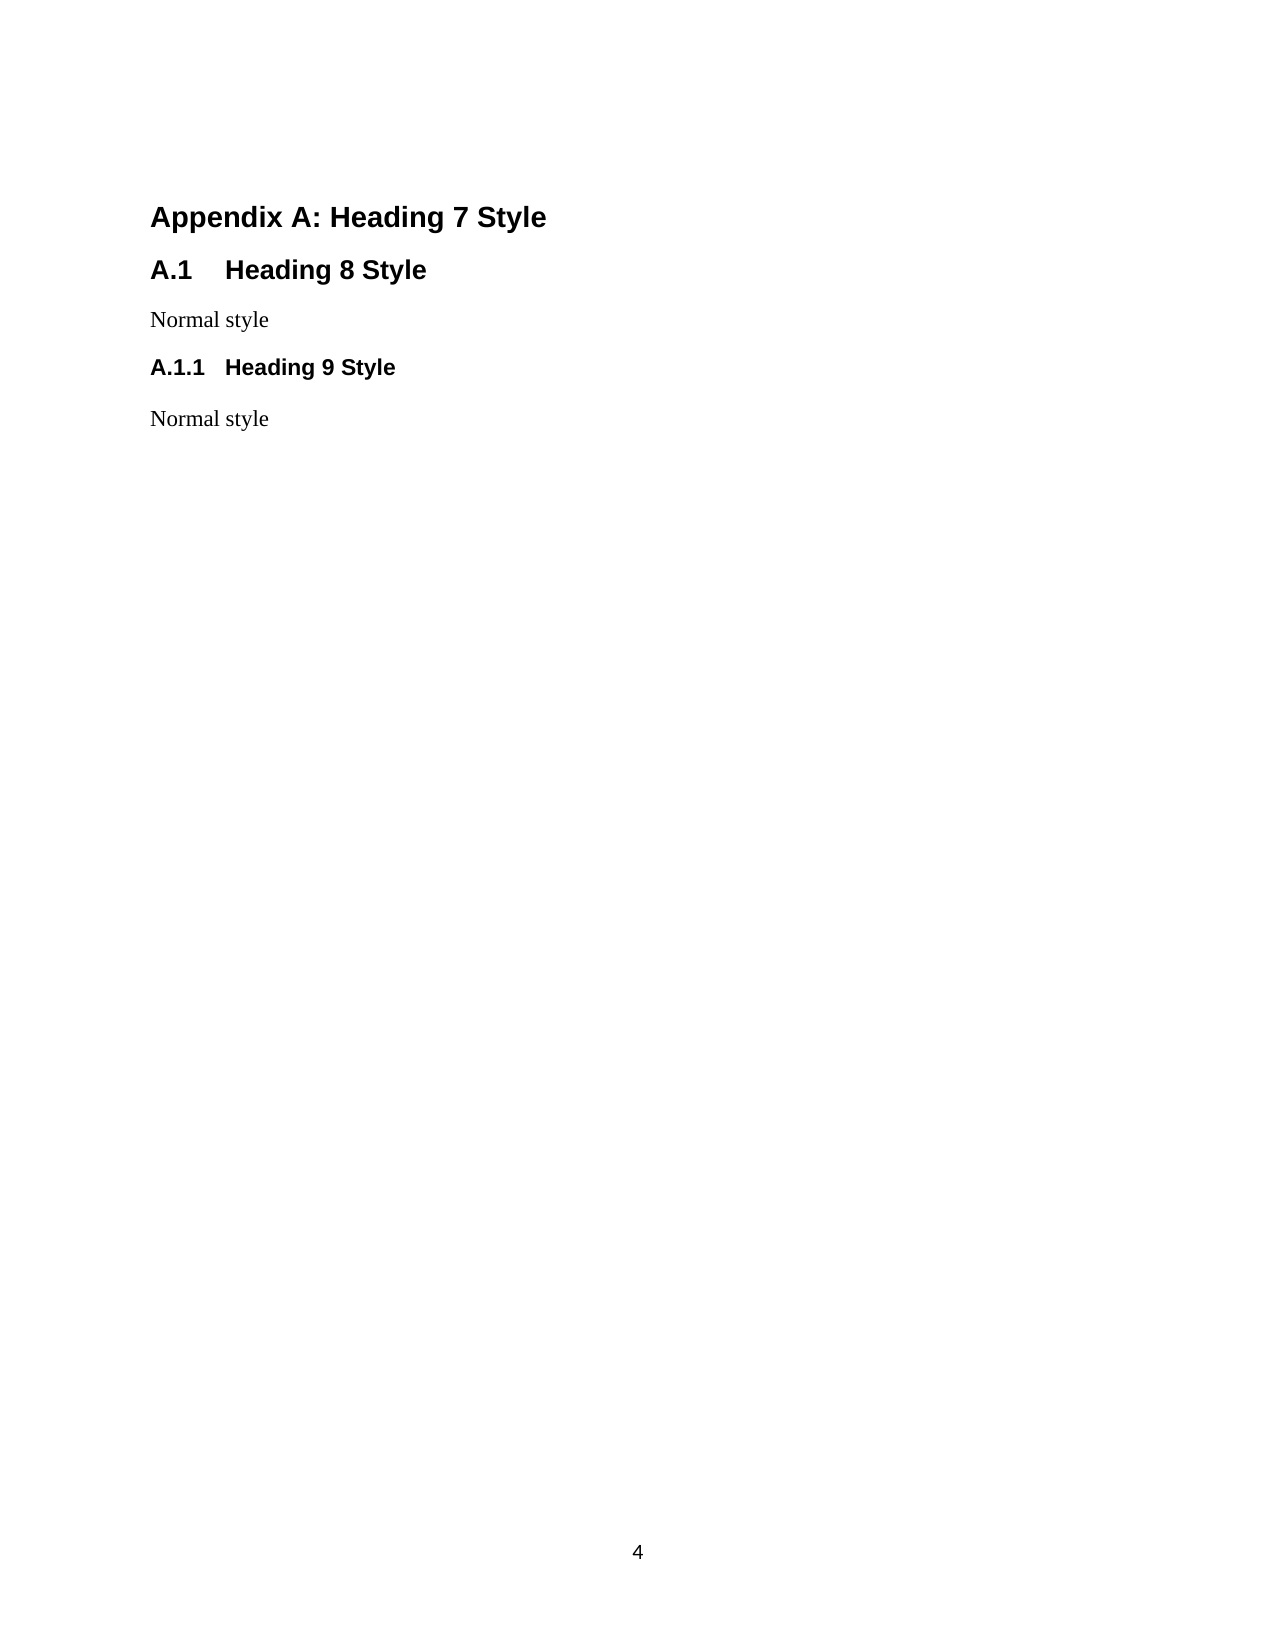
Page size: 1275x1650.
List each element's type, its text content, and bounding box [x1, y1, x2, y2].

text Normal style [150, 405, 1125, 431]
subtitle Heading 9 Style [150, 354, 1125, 380]
text Normal style [150, 306, 1125, 333]
subtitle Heading 8 Style [150, 254, 1125, 286]
subtitle Appendix A: Heading 7 Style [150, 200, 1125, 233]
